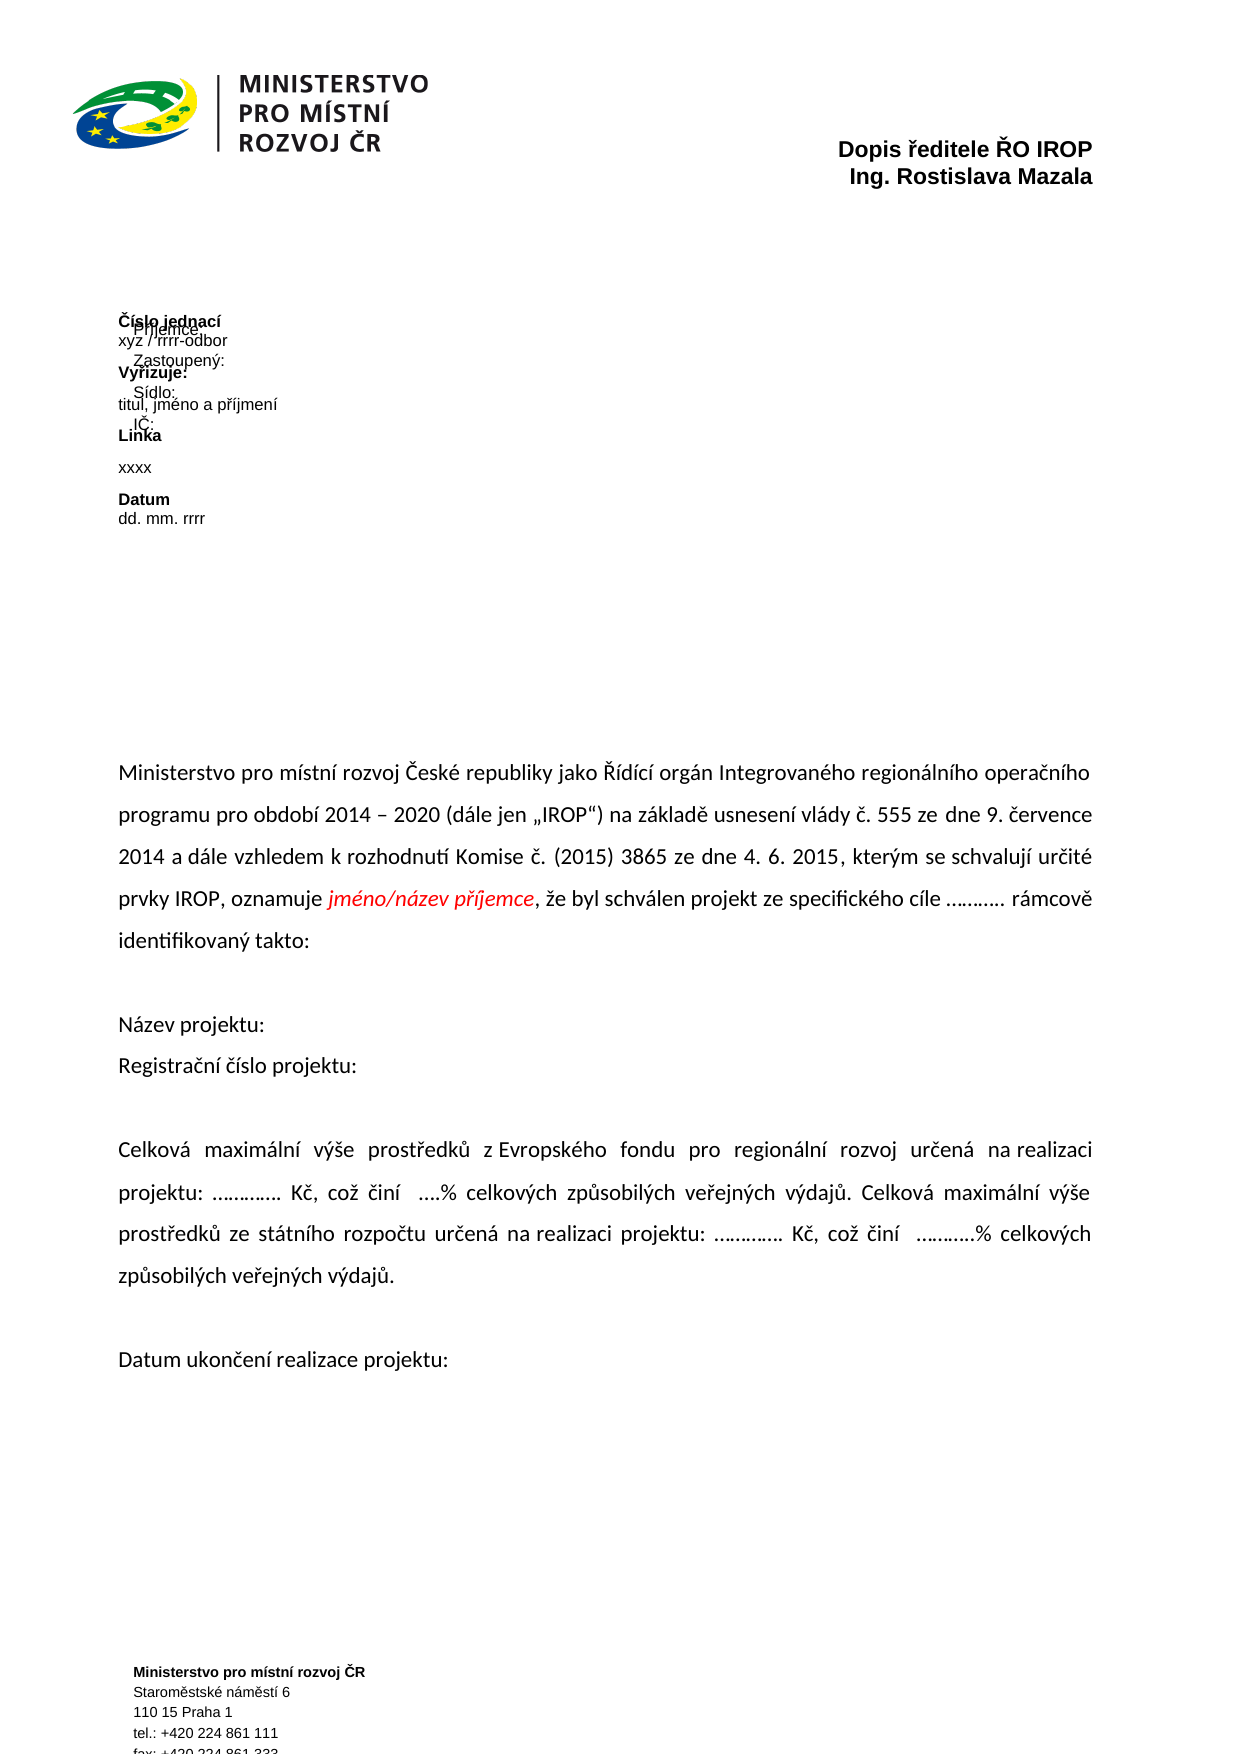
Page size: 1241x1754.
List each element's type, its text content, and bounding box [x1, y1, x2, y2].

picture [72, 75, 428, 152]
text Název projektu: [118, 1010, 1092, 1038]
text Celková maximální výše prostředků z Evropského fondu pro regionální rozvoj určená na realizaci projektu: …………. Kč, což činí ….% celkových způsobilých veřejných výdajů. Celková maximální výše prostředků ze státního rozpočtu určená na realizaci projektu: …………. Kč, což činí ………..% celkových způsobilých veřejných výdajů. [118, 1136, 1092, 1289]
text Ministerstvo pro místní rozvoj České republiky jako Řídící orgán Integrovaného regionálního operačního programu pro období 2014 – 2020 (dále jen „IROP“) na základě usnesení vlády č. 555 ze dne 9. července 2014 a dále vzhledem k rozhodnutí Komise č. (2015) 3865 ze dne 4. 6. 2015, kterým se schvalují určité prvky IROP, oznamuje jméno/název příjemce, že byl schválen projekt ze specifického cíle ……….. rámcově identifikovaný takto: [118, 758, 1092, 954]
text Registrační číslo projektu: [118, 1052, 1092, 1080]
text Datum ukončení realizace projektu: [118, 1346, 1092, 1373]
